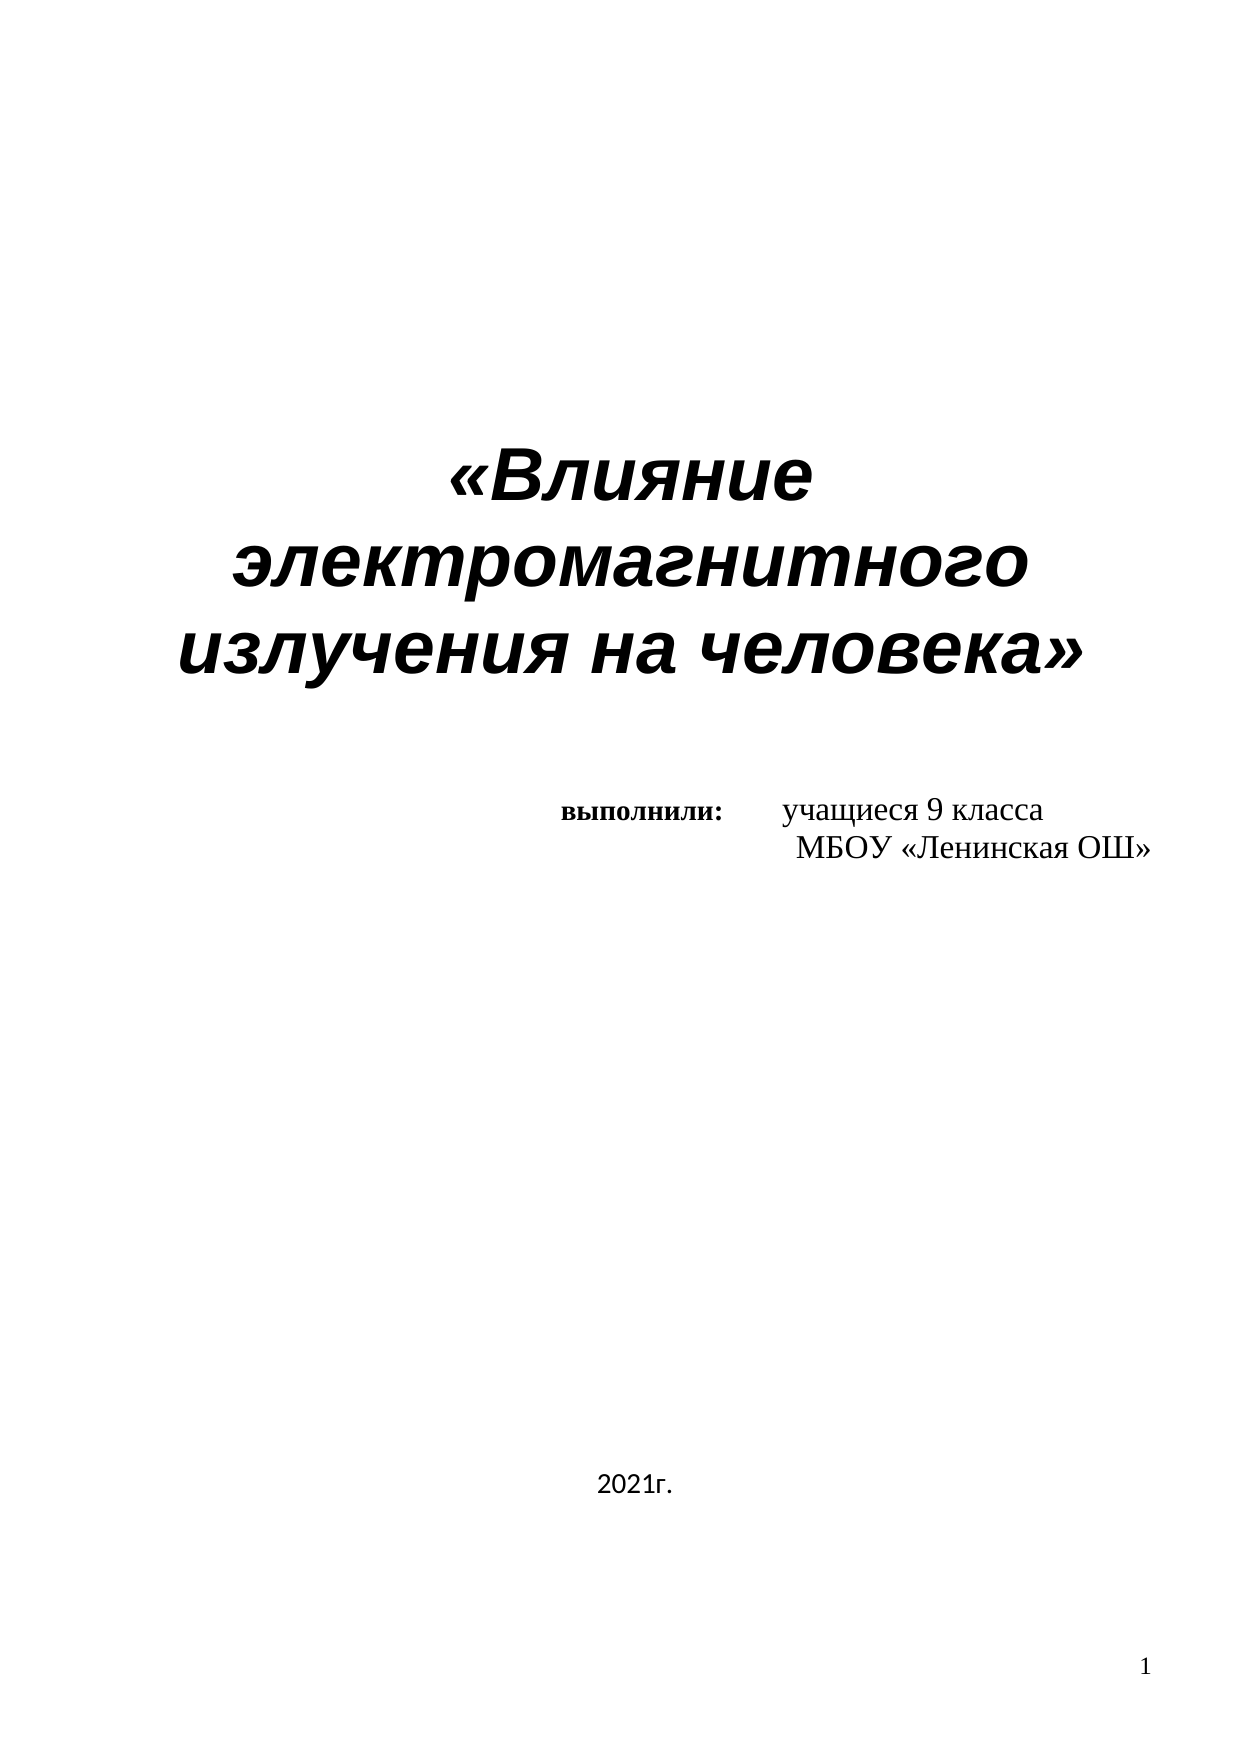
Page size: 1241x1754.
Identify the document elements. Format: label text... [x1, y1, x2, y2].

text 2021г. [118, 1465, 1152, 1501]
text выполнили: учащиеся 9 класса [118, 789, 1152, 827]
text «Влияние электромагнитного излучения на человека» [118, 430, 1152, 689]
text МБОУ «Ленинская ОШ» [118, 827, 1152, 866]
